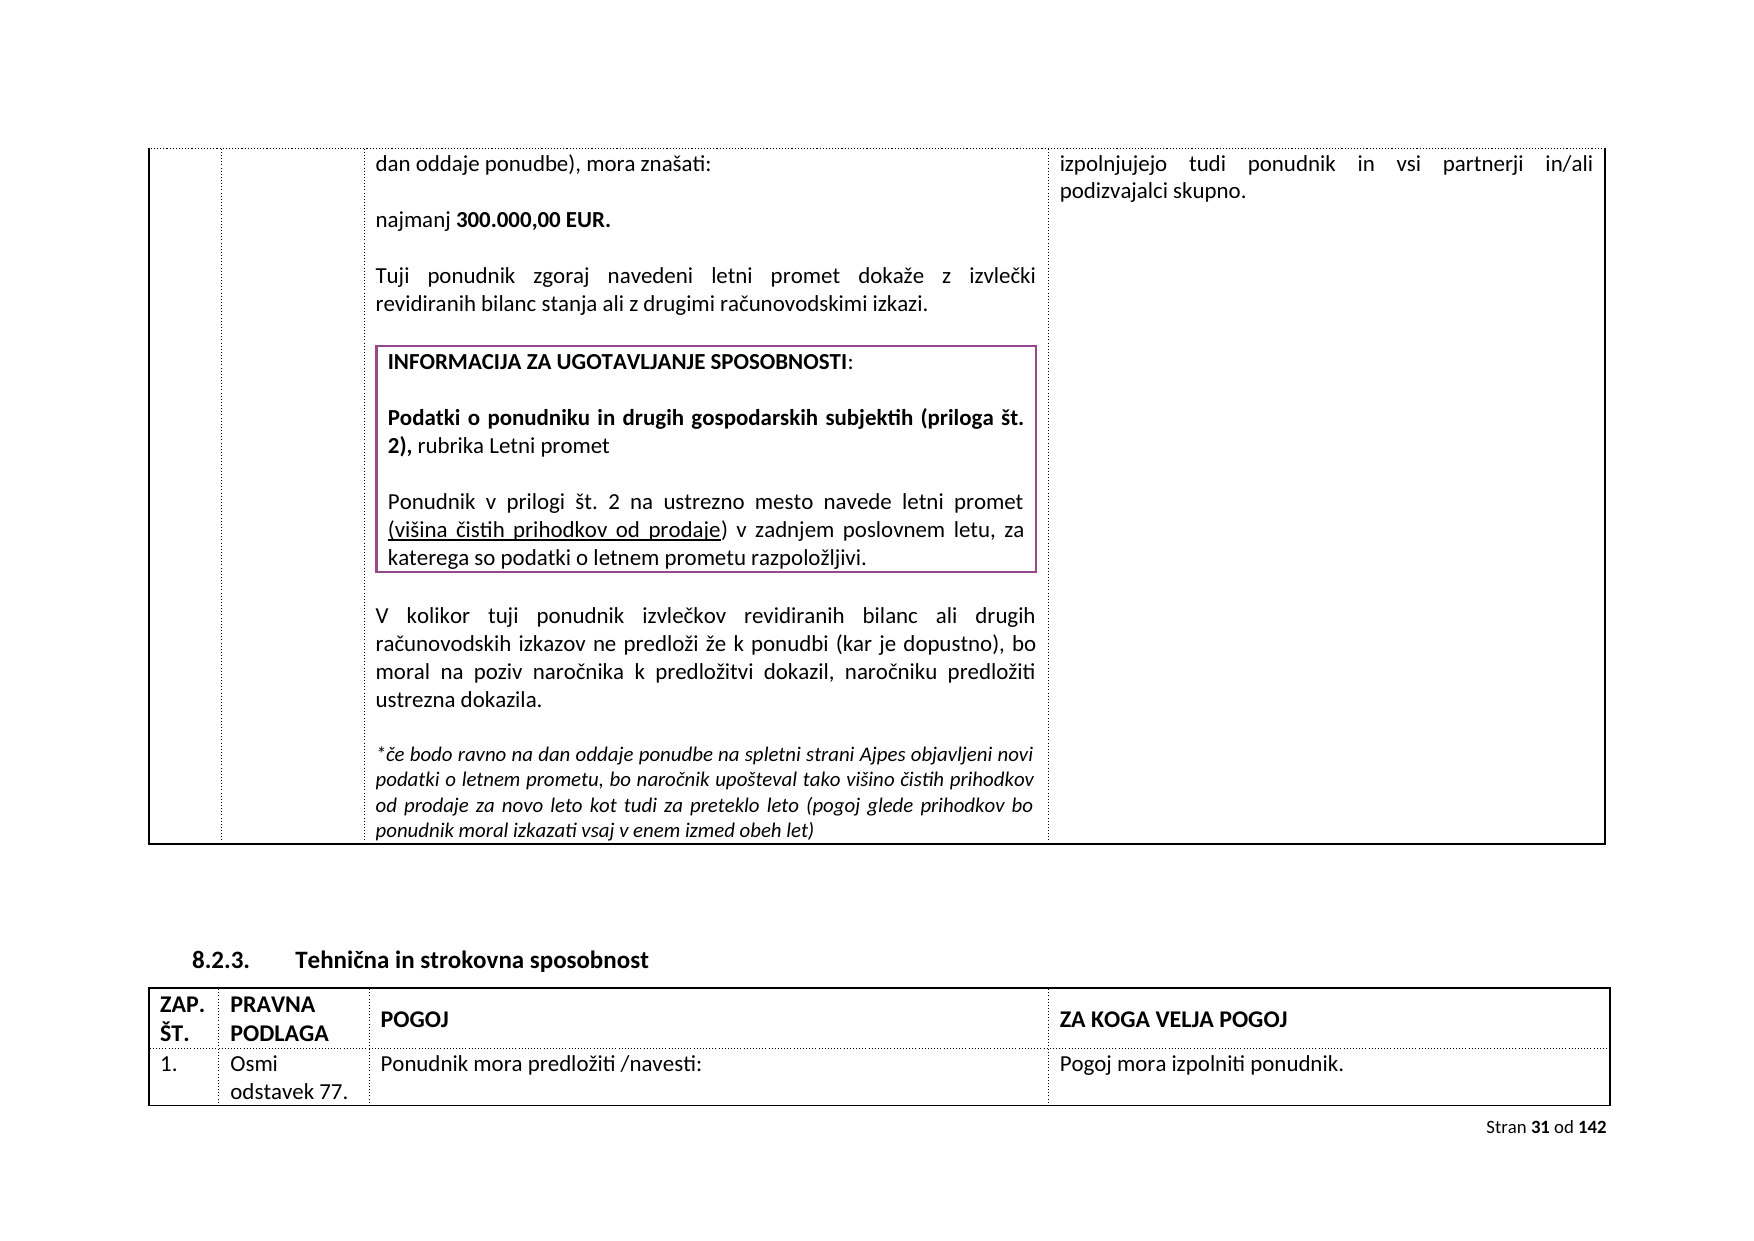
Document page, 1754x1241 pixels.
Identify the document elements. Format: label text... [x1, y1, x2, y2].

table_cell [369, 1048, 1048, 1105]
text Tehnična in strokovna sposobnost [192, 944, 1606, 974]
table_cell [219, 1048, 369, 1105]
table_header ZA KOGA VELJA POGOJ [1048, 989, 1609, 1048]
table_header PRAVNA PODLAGA [219, 989, 369, 1048]
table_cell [1048, 148, 1604, 843]
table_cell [221, 148, 364, 843]
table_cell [1048, 1048, 1609, 1105]
table_header POGOJ [369, 989, 1048, 1048]
table_header ZAP. ŠT. [150, 989, 219, 1048]
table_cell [364, 148, 1048, 843]
table_cell 2. [150, 148, 221, 843]
table_cell 1. [150, 1048, 219, 1105]
